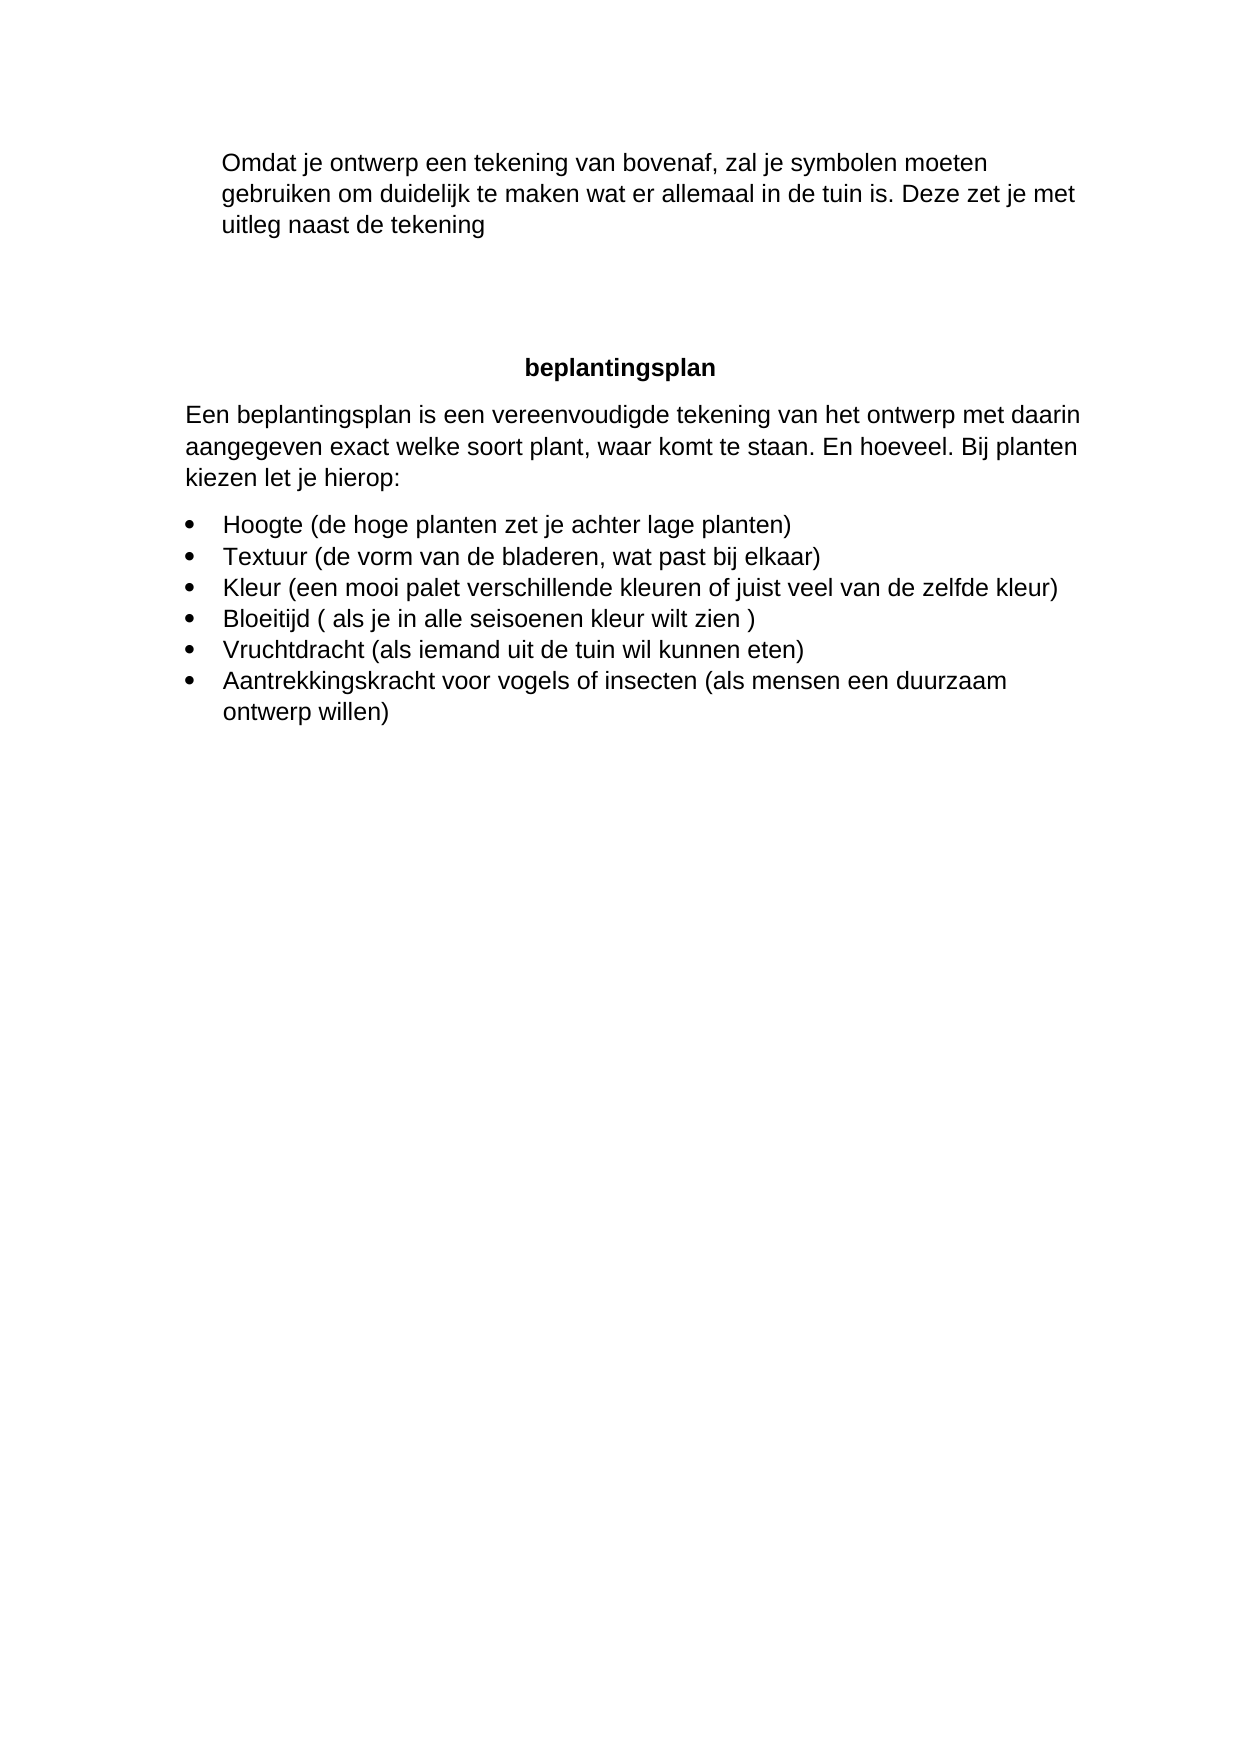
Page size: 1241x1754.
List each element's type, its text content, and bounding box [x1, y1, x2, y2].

list Textuur (de vorm van de bladeren, wat past bij elkaar) [185, 541, 1093, 570]
text Omdat je ontwerp een tekening van bovenaf, zal je symbolen moeten gebruiken om duidelijk te maken wat er allemaal in de tuin is. Deze zet je met uitleg naast de tekening [221, 148, 1093, 238]
list Aantrekkingskracht voor vogels of insecten (als mensen een duurzaam ontwerp willen) [185, 666, 1093, 726]
list Hoogte (de hoge planten zet je achter lage planten) [185, 510, 1093, 539]
list Kleur (een mooi palet verschillende kleuren of juist veel van de zelfde kleur) [185, 573, 1093, 601]
text beplantingsplan [148, 353, 1093, 382]
text Een beplantingsplan is een vereenvoudigde tekening van het ontwerp met daarin aangegeven exact welke soort plant, waar komt te staan. En hoeveel. Bij planten kiezen let je hierop: [185, 401, 1093, 491]
list Vruchtdracht (als iemand uit de tuin wil kunnen eten) [185, 635, 1093, 664]
list Bloeitijd ( als je in alle seisoenen kleur wilt zien ) [185, 604, 1093, 633]
